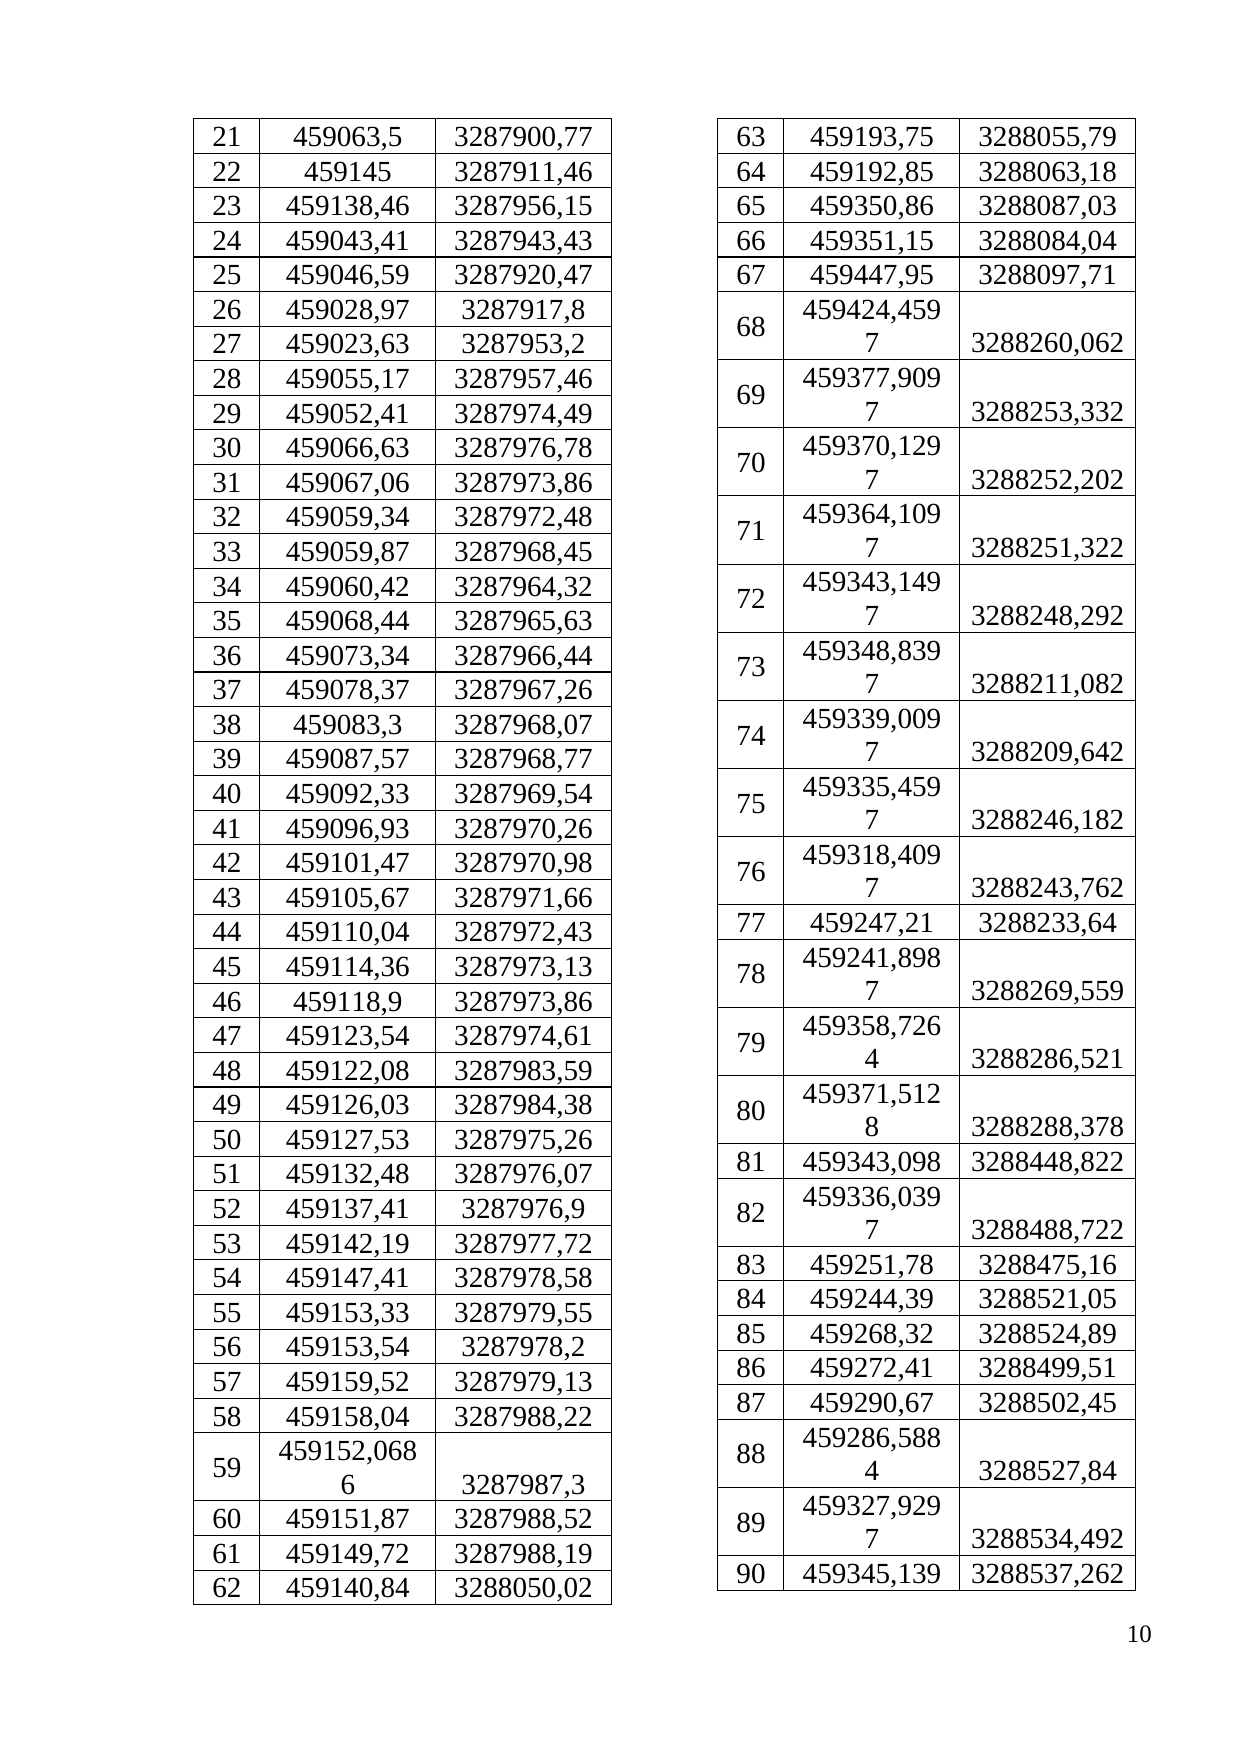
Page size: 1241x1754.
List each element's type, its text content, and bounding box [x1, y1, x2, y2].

table_cell 31 [194, 465, 259, 498]
table_cell 459105,67 [260, 880, 435, 913]
table_cell 3288534,492 [960, 1488, 1135, 1555]
table_cell 50 [194, 1122, 259, 1156]
table_cell 3287975,26 [436, 1122, 611, 1156]
table_cell 3287920,47 [436, 258, 611, 291]
table_cell 60 [194, 1501, 259, 1535]
table_cell 69 [718, 360, 783, 427]
table_cell 3288055,79 [960, 119, 1135, 153]
table_cell 3287979,55 [436, 1295, 611, 1328]
table_cell 459336,0397 [784, 1179, 959, 1246]
table_cell 3287964,32 [436, 569, 611, 602]
table_cell 40 [194, 776, 259, 810]
table_cell 3288448,822 [960, 1144, 1135, 1178]
table_cell 3287968,77 [436, 742, 611, 775]
table_cell 459028,97 [260, 292, 435, 326]
table_cell 57 [194, 1364, 259, 1398]
table_cell 459101,47 [260, 845, 435, 879]
table_cell 72 [718, 565, 783, 632]
table_cell 459335,4597 [784, 769, 959, 836]
table_cell 58 [194, 1399, 259, 1432]
table_cell 3287971,66 [436, 880, 611, 913]
table_cell 82 [718, 1179, 783, 1246]
table_cell 3288063,18 [960, 154, 1135, 187]
table_cell 34 [194, 569, 259, 602]
table_cell 459087,57 [260, 742, 435, 775]
table_cell 3287973,13 [436, 949, 611, 983]
table_cell 24 [194, 223, 259, 256]
table_cell 88 [718, 1420, 783, 1487]
table_cell 459153,54 [260, 1330, 435, 1363]
table_cell 459152,0686 [260, 1433, 435, 1500]
table_cell 70 [718, 428, 783, 495]
table_cell 3288209,642 [960, 701, 1135, 768]
table_cell 90 [718, 1556, 783, 1589]
table_cell 28 [194, 361, 259, 395]
table_cell 459327,9297 [784, 1488, 959, 1555]
table_cell 23 [194, 188, 259, 222]
table_cell 459132,48 [260, 1157, 435, 1190]
table_cell 3287967,26 [436, 673, 611, 706]
table_cell 3287917,8 [436, 292, 611, 326]
table_cell 459126,03 [260, 1088, 435, 1121]
table_cell 459447,95 [784, 258, 959, 291]
table_cell 46 [194, 984, 259, 1017]
table_cell 3287973,86 [436, 984, 611, 1017]
table_cell 85 [718, 1316, 783, 1349]
table_cell 63 [718, 119, 783, 153]
table_cell 3288288,378 [960, 1076, 1135, 1143]
table_cell 87 [718, 1385, 783, 1419]
table_cell 3287976,9 [436, 1191, 611, 1225]
table_cell 3288050,02 [436, 1571, 611, 1604]
table_cell 3287900,77 [436, 119, 611, 153]
table_cell 3288087,03 [960, 188, 1135, 222]
table_cell 3287973,86 [436, 465, 611, 498]
table_cell 459068,44 [260, 603, 435, 637]
table_cell 459251,78 [784, 1247, 959, 1280]
table_cell 3287956,15 [436, 188, 611, 222]
table_cell 3288252,202 [960, 428, 1135, 495]
table_cell 75 [718, 769, 783, 836]
table_cell 459153,33 [260, 1295, 435, 1328]
table_cell 21 [194, 119, 259, 153]
table_cell 3288243,762 [960, 837, 1135, 904]
table_cell 3287972,48 [436, 500, 611, 533]
table_cell 30 [194, 430, 259, 464]
table_cell 62 [194, 1571, 259, 1604]
table_cell 459149,72 [260, 1536, 435, 1569]
table_cell 54 [194, 1260, 259, 1294]
table_cell 45 [194, 949, 259, 983]
table_cell 52 [194, 1191, 259, 1225]
table_cell 459043,41 [260, 223, 435, 256]
table_cell 37 [194, 673, 259, 706]
table_cell 459073,34 [260, 638, 435, 671]
table_cell 43 [194, 880, 259, 913]
table_cell 3287957,46 [436, 361, 611, 395]
table_cell 3288286,521 [960, 1008, 1135, 1075]
table_cell 78 [718, 940, 783, 1007]
table_cell 3288260,062 [960, 292, 1135, 359]
table_cell 73 [718, 633, 783, 700]
table_cell 22 [194, 154, 259, 187]
table_cell 3287976,78 [436, 430, 611, 464]
table_cell 3287953,2 [436, 327, 611, 360]
table_cell 3288253,332 [960, 360, 1135, 427]
table_cell 459193,75 [784, 119, 959, 153]
table_cell 3287968,45 [436, 534, 611, 568]
table_cell 79 [718, 1008, 783, 1075]
table_cell 65 [718, 188, 783, 222]
table_cell 459118,9 [260, 984, 435, 1017]
table_cell 459348,8397 [784, 633, 959, 700]
table_cell 32 [194, 500, 259, 533]
table_cell 3287988,22 [436, 1399, 611, 1432]
table_cell 459092,33 [260, 776, 435, 810]
table_cell 80 [718, 1076, 783, 1143]
table_cell 74 [718, 701, 783, 768]
table_cell 3287970,98 [436, 845, 611, 879]
table_cell 3287984,38 [436, 1088, 611, 1121]
table_cell 3288248,292 [960, 565, 1135, 632]
table_cell 81 [718, 1144, 783, 1178]
table_cell 3287988,52 [436, 1501, 611, 1535]
table_cell 3287978,2 [436, 1330, 611, 1363]
table_cell 459059,87 [260, 534, 435, 568]
table_cell 3287911,46 [436, 154, 611, 187]
table_cell 3287983,59 [436, 1053, 611, 1086]
table_cell 3288246,182 [960, 769, 1135, 836]
table_cell 459192,85 [784, 154, 959, 187]
table_cell 459339,0097 [784, 701, 959, 768]
table_cell 3288233,64 [960, 905, 1135, 939]
table_cell 459078,37 [260, 673, 435, 706]
table_cell 3288488,722 [960, 1179, 1135, 1246]
table_cell 459140,84 [260, 1571, 435, 1604]
table_cell 3287977,72 [436, 1226, 611, 1259]
table_cell 459138,46 [260, 188, 435, 222]
table_cell 459364,1097 [784, 496, 959, 563]
table_cell 459122,08 [260, 1053, 435, 1086]
table_cell 459350,86 [784, 188, 959, 222]
table_cell 459137,41 [260, 1191, 435, 1225]
table_cell 459063,5 [260, 119, 435, 153]
table_cell 459351,15 [784, 223, 959, 256]
table_cell 459046,59 [260, 258, 435, 291]
table_cell 3287987,3 [436, 1433, 611, 1500]
table_cell 27 [194, 327, 259, 360]
table_cell 89 [718, 1488, 783, 1555]
table_cell 459060,42 [260, 569, 435, 602]
table_cell 3287968,07 [436, 707, 611, 741]
table_cell 459052,41 [260, 396, 435, 429]
table_cell 459096,93 [260, 811, 435, 844]
table_cell 3287974,49 [436, 396, 611, 429]
table_cell 76 [718, 837, 783, 904]
table_cell 3288251,322 [960, 496, 1135, 563]
table_cell 83 [718, 1247, 783, 1280]
table_cell 47 [194, 1018, 259, 1052]
table_cell 86 [718, 1351, 783, 1384]
table_cell 59 [194, 1433, 259, 1500]
table_cell 64 [718, 154, 783, 187]
table_cell 459147,41 [260, 1260, 435, 1294]
table_cell 51 [194, 1157, 259, 1190]
table_cell 3288499,51 [960, 1351, 1135, 1384]
table_cell 459151,87 [260, 1501, 435, 1535]
table_cell 3287974,61 [436, 1018, 611, 1052]
table_cell 459358,7264 [784, 1008, 959, 1075]
table_cell 3287978,58 [436, 1260, 611, 1294]
table_cell 3288097,71 [960, 258, 1135, 291]
table_cell 459083,3 [260, 707, 435, 741]
table_cell 3287943,43 [436, 223, 611, 256]
table_cell 459318,4097 [784, 837, 959, 904]
table_cell 459286,5884 [784, 1420, 959, 1487]
table_cell 71 [718, 496, 783, 563]
table_cell 55 [194, 1295, 259, 1328]
table_cell 67 [718, 258, 783, 291]
table_cell 459371,5128 [784, 1076, 959, 1143]
table_cell 459123,54 [260, 1018, 435, 1052]
table_cell 3287976,07 [436, 1157, 611, 1190]
table_cell 459158,04 [260, 1399, 435, 1432]
table_cell 459290,67 [784, 1385, 959, 1419]
table_cell 3288211,082 [960, 633, 1135, 700]
table_cell 41 [194, 811, 259, 844]
table_cell 33 [194, 534, 259, 568]
table_cell 26 [194, 292, 259, 326]
table_cell 459268,32 [784, 1316, 959, 1349]
table_cell 36 [194, 638, 259, 671]
table_cell 3288269,559 [960, 940, 1135, 1007]
table_cell 3287988,19 [436, 1536, 611, 1569]
table_cell 77 [718, 905, 783, 939]
table_cell 61 [194, 1536, 259, 1569]
table_cell 53 [194, 1226, 259, 1259]
table_cell 3288502,45 [960, 1385, 1135, 1419]
table_cell 459142,19 [260, 1226, 435, 1259]
table_cell 3287969,54 [436, 776, 611, 810]
table_cell 459114,36 [260, 949, 435, 983]
table_cell 3288521,05 [960, 1281, 1135, 1315]
table_cell 459145 [260, 154, 435, 187]
table_cell 35 [194, 603, 259, 637]
table_cell 459247,21 [784, 905, 959, 939]
table_cell 459023,63 [260, 327, 435, 360]
table_cell 459055,17 [260, 361, 435, 395]
table_cell 3288527,84 [960, 1420, 1135, 1487]
table_cell 38 [194, 707, 259, 741]
table_cell 459377,9097 [784, 360, 959, 427]
table_cell 459343,098 [784, 1144, 959, 1178]
table_cell 68 [718, 292, 783, 359]
table_cell 459110,04 [260, 915, 435, 948]
table_cell 459241,8987 [784, 940, 959, 1007]
table_cell 3288084,04 [960, 223, 1135, 256]
table_cell 459343,1497 [784, 565, 959, 632]
table_cell 3287972,43 [436, 915, 611, 948]
table_cell 459067,06 [260, 465, 435, 498]
table_cell 49 [194, 1088, 259, 1121]
table_cell 42 [194, 845, 259, 879]
table_cell 459059,34 [260, 500, 435, 533]
table_cell 459272,41 [784, 1351, 959, 1384]
table_cell 3288524,89 [960, 1316, 1135, 1349]
table_cell 459159,52 [260, 1364, 435, 1398]
table_cell 84 [718, 1281, 783, 1315]
table_cell 459127,53 [260, 1122, 435, 1156]
table_cell 459066,63 [260, 430, 435, 464]
table_cell 29 [194, 396, 259, 429]
table_cell 3288537,262 [960, 1556, 1135, 1589]
table_cell 39 [194, 742, 259, 775]
table_cell 459370,1297 [784, 428, 959, 495]
table_cell 459244,39 [784, 1281, 959, 1315]
table_cell 3287979,13 [436, 1364, 611, 1398]
table_cell 66 [718, 223, 783, 256]
table_cell 48 [194, 1053, 259, 1086]
table_cell 3287970,26 [436, 811, 611, 844]
table_cell 459424,4597 [784, 292, 959, 359]
table_cell 44 [194, 915, 259, 948]
table_cell 56 [194, 1330, 259, 1363]
table_cell 3287966,44 [436, 638, 611, 671]
table_cell 3288475,16 [960, 1247, 1135, 1280]
table_cell 3287965,63 [436, 603, 611, 637]
table_cell 25 [194, 258, 259, 291]
table_cell 459345,1397 [784, 1556, 959, 1589]
